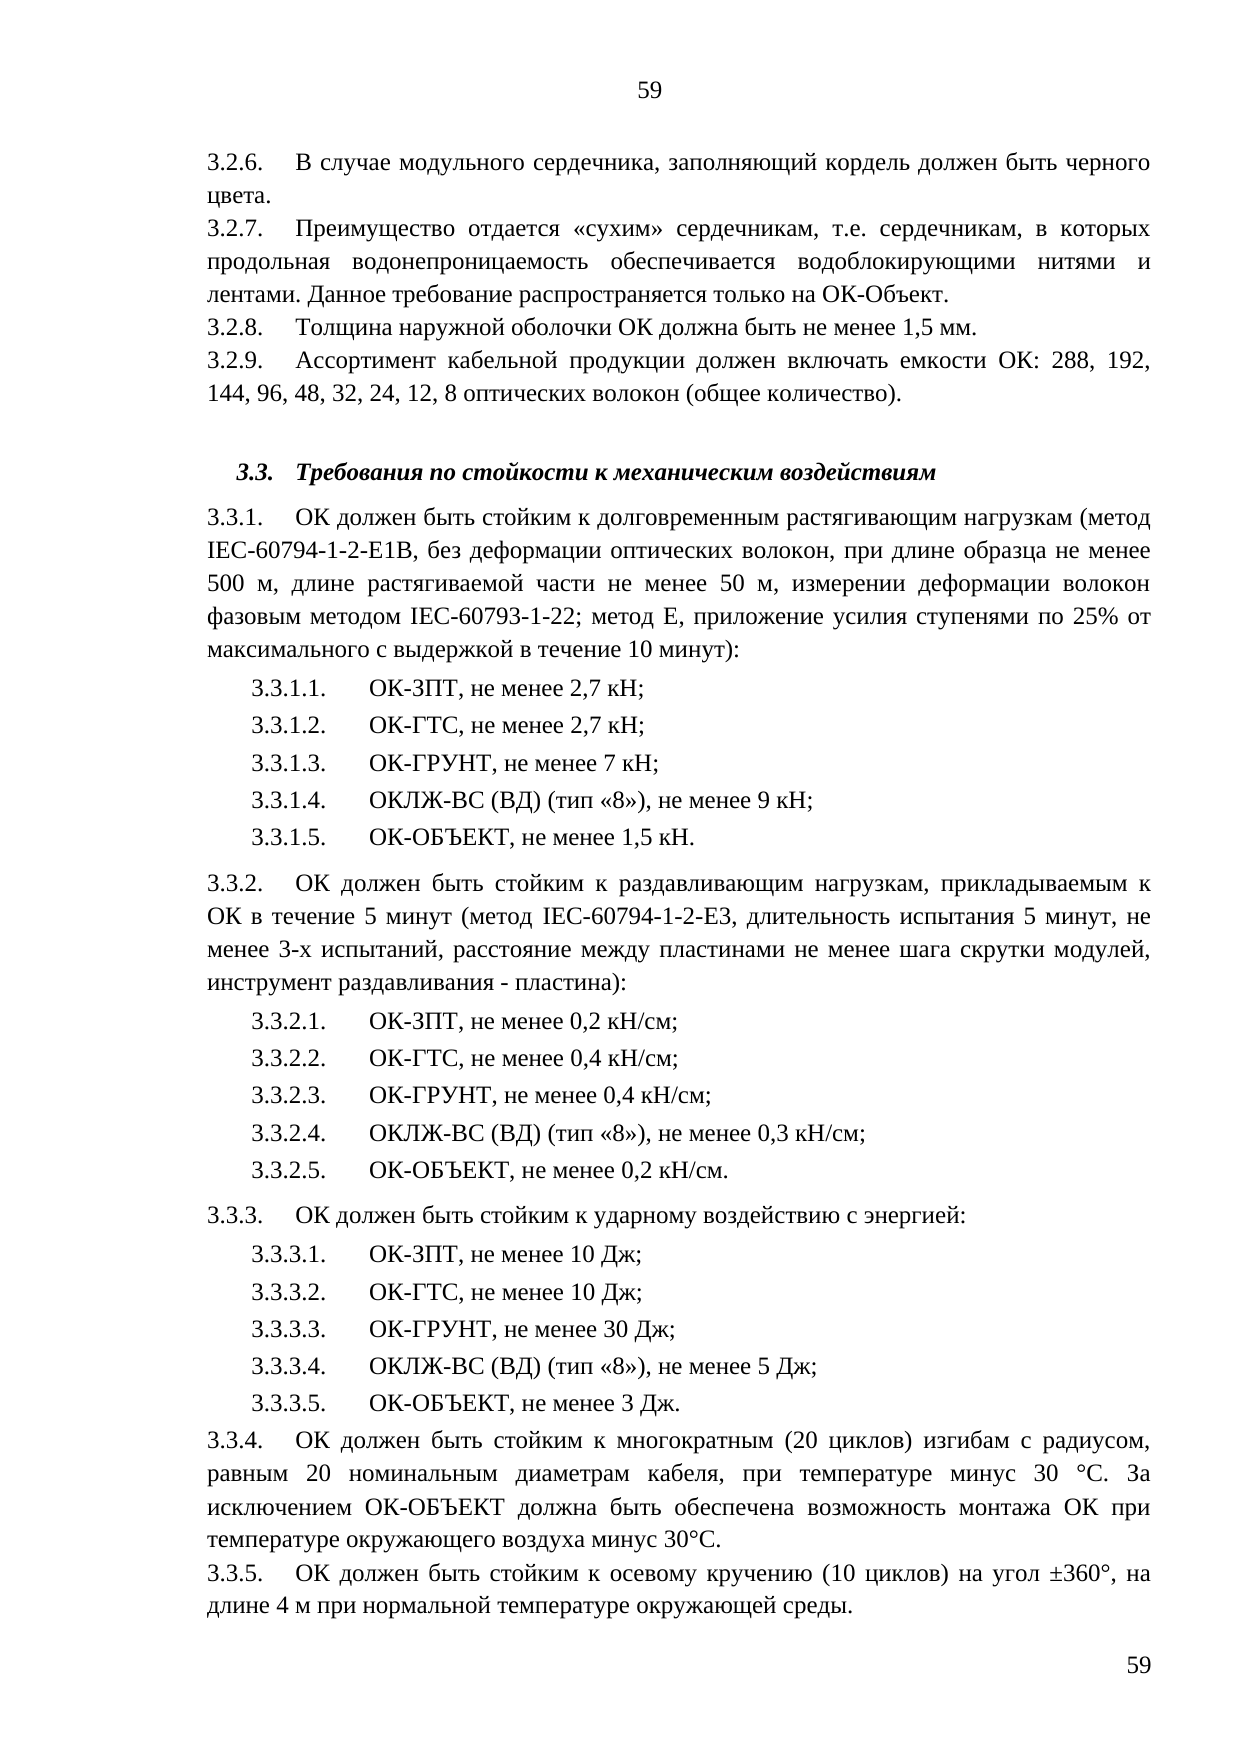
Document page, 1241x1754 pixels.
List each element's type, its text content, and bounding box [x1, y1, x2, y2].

list ОК-ГТС, не менее 10 Дж; [251, 1277, 1152, 1306]
list Ассортимент кабельной продукции должен включать емкости ОК: 288, 192, 144, 96, 48, 32, 24, 12, 8 оптических волокон (общее количество). [207, 345, 1152, 407]
list ОК-ОБЪЕКТ, не менее 1,5 кН. [251, 822, 1152, 851]
list ОК-ГТС, не менее 2,7 кН; [251, 711, 1152, 739]
list ОК-ОБЪЕКТ, не менее 3 Дж. [251, 1388, 1152, 1417]
list ОК должен быть стойким к многократным (20 циклов) изгибам с радиусом, равным 20 номинальным диаметрам кабеля, при температуре минус 30 °С. За исключением ОК-ОБЪЕКТ должна быть обеспечена возможность монтажа ОК при температуре окружающего воздуха минус 30°С. [207, 1426, 1152, 1553]
list В случае модульного сердечника, заполняющий кордель должен быть черного цвета. [207, 147, 1152, 209]
list ОК должен быть стойким к долговременным растягивающим нагрузкам (метод IEC-60794-1-2-E1В, без деформации оптических волокон, при длине образца не менее 500 м, длине растягиваемой части не менее 50 м, измерении деформации волокон фазовым методом IEC-60793-1-22; метод Е, приложение усилия ступенями по 25% от максимального с выдержкой в течение 10 минут): [207, 502, 1152, 663]
list ОК-ГТС, не менее 0,4 кН/см; [251, 1043, 1152, 1072]
list ОК должен быть стойким к раздавливающим нагрузкам, прикладываемым к ОК в течение 5 минут (метод IEC-60794-1-2-E3, длительность испытания 5 минут, не менее 3-х испытаний, расстояние между пластинами не менее шага скрутки модулей, инструмент раздавливания - пластина): [207, 868, 1152, 996]
list ОК-ГРУНТ, не менее 7 кН; [251, 748, 1152, 777]
list ОК-ЗПТ, не менее 0,2 кН/см; [251, 1006, 1152, 1035]
list ОК-ГРУНТ, не менее 30 Дж; [251, 1314, 1152, 1343]
list ОКЛЖ-ВС (ВД) (тип «8»), не менее 0,3 кН/см; [251, 1118, 1152, 1146]
list ОК должен быть стойким к ударному воздействию с энергией: [207, 1200, 1152, 1229]
list ОК должен быть стойким к осевому кручению (10 циклов) на угол ±360°, на длине 4 м при нормальной температуре окружающей среды. [207, 1558, 1152, 1619]
list ОК-ГРУНТ, не менее 0,4 кН/см; [251, 1080, 1152, 1109]
list Требования по стойкости к механическим воздействиям [236, 457, 1152, 485]
list ОК-ОБЪЕКТ, не менее 0,2 кН/см. [251, 1155, 1152, 1183]
list Преимущество отдается «сухим» сердечникам, т.е. сердечникам, в которых продольная водонепроницаемость обеспечивается водоблокирующими нитями и лентами. Данное требование распространяется только на ОК-Объект. [207, 213, 1152, 308]
list ОКЛЖ-ВС (ВД) (тип «8»), не менее 9 кН; [251, 785, 1152, 814]
list ОКЛЖ-ВС (ВД) (тип «8»), не менее 5 Дж; [251, 1351, 1152, 1380]
list ОК-ЗПТ, не менее 2,7 кН; [251, 673, 1152, 702]
list ОК-ЗПТ, не менее 10 Дж; [251, 1239, 1152, 1268]
list Толщина наружной оболочки ОК должна быть не менее 1,5 мм. [207, 312, 1152, 341]
